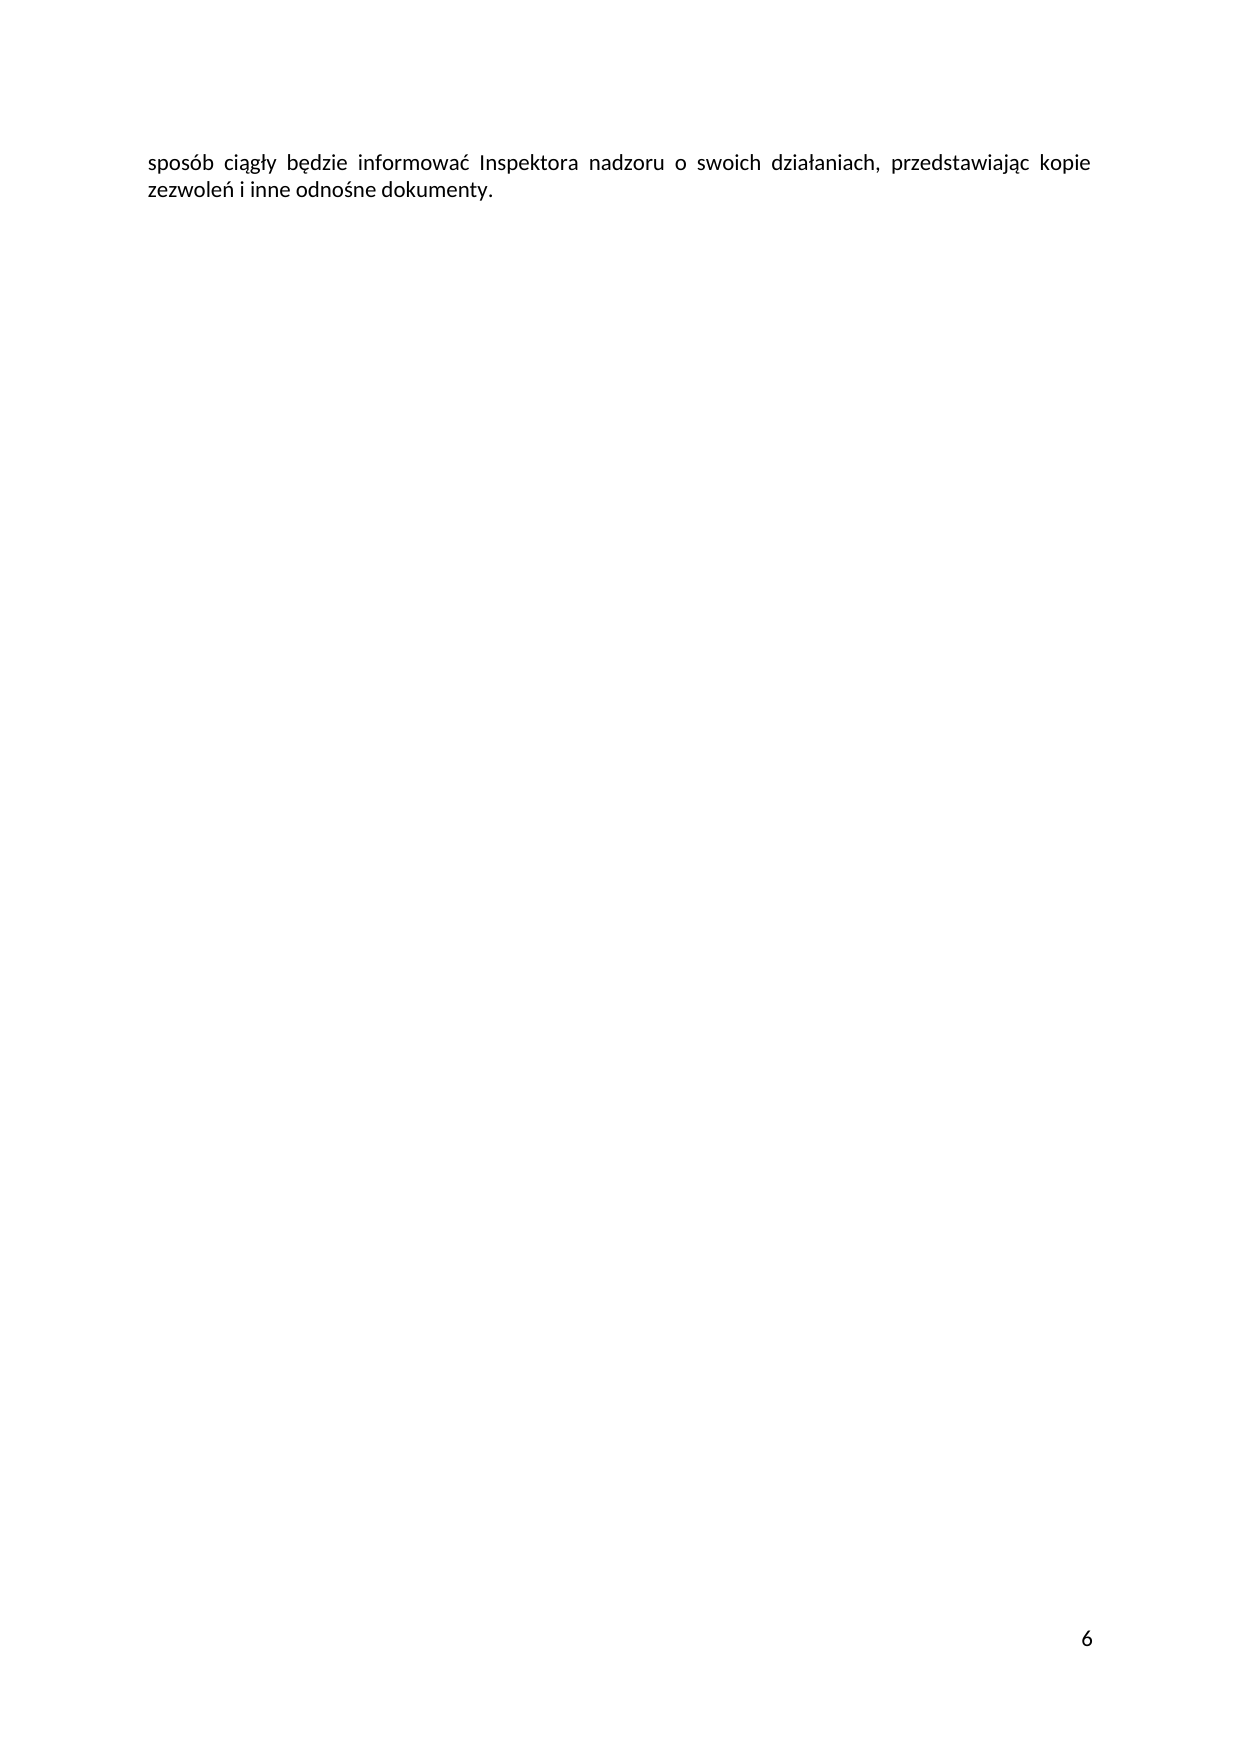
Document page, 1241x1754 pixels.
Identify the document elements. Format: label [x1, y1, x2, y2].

text [148, 148, 1093, 204]
